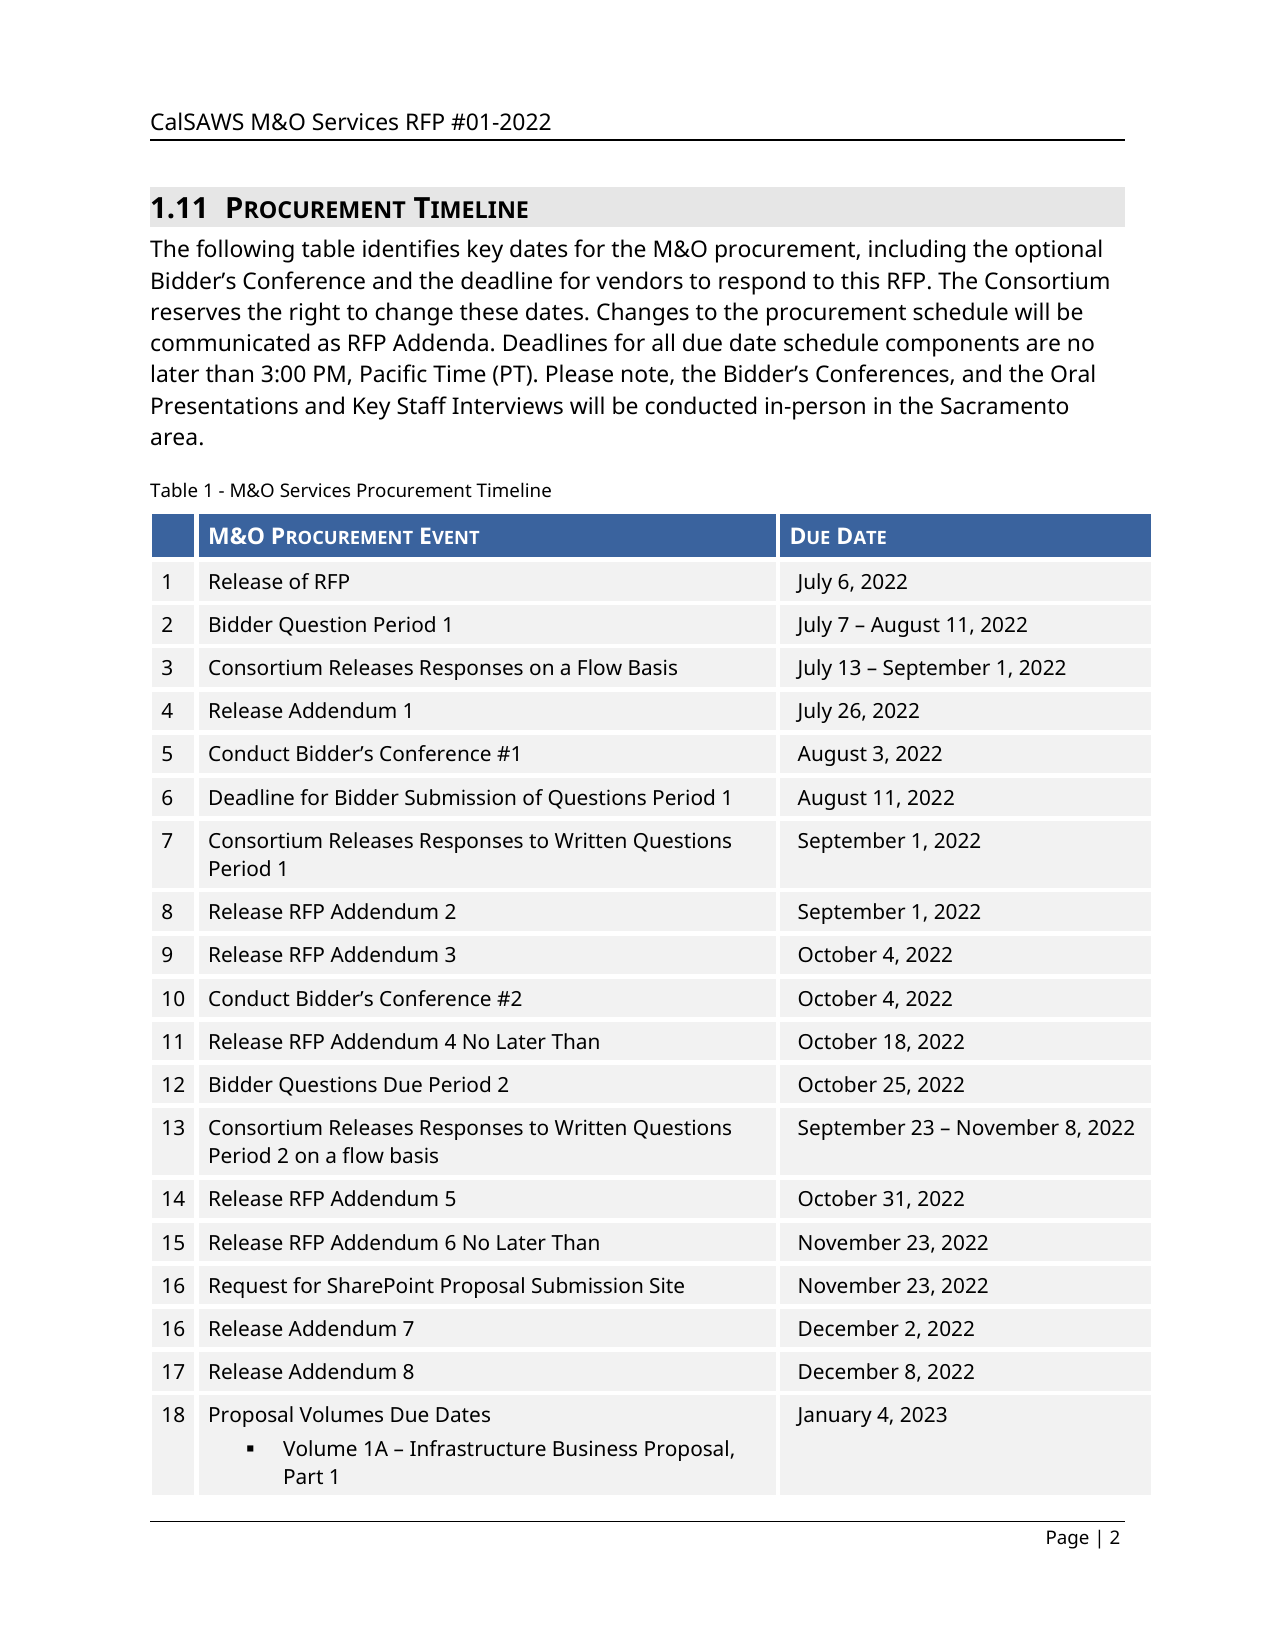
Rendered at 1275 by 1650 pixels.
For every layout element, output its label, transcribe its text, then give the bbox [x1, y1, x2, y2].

table_cell Release of RFP [199, 562, 776, 601]
table_cell 2 [152, 605, 194, 644]
table_cell Release Addendum 1 [199, 692, 776, 730]
table_cell July 6, 2022 [780, 562, 1151, 601]
table_cell 11 [152, 1022, 194, 1060]
table_cell Deadline for Bidder Submission of Questions Period 1 [199, 778, 776, 816]
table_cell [199, 1395, 776, 1495]
table_cell Release RFP Addendum 4 No Later Than [199, 1022, 776, 1060]
text The following table identifies key dates for the M&O procurement, including the optional Bidder’s Conference and the deadline for vendors to respond to this RFP. The Consortium reserves the right to change these dates. Changes to the procurement schedule will be communicated as RFP Addenda. Deadlines for all due date schedule components are no later than 3:00 PM, Pacific Time (PT). Please note, the Bidder’s Conferences, and the Oral Presentations and Key Staff Interviews will be conducted in-person in the Sacramento area. [150, 233, 1125, 452]
table_cell Release RFP Addendum 2 [199, 892, 776, 931]
table_cell December 8, 2022 [780, 1352, 1151, 1391]
table_cell Release RFP Addendum 5 [199, 1180, 776, 1218]
table_cell 12 [152, 1065, 194, 1103]
table_header Due Date [780, 514, 1151, 557]
table_cell September 1, 2022 [780, 821, 1151, 888]
table_cell November 23, 2022 [780, 1266, 1151, 1304]
table_cell Bidder Questions Due Period 2 [199, 1065, 776, 1103]
table_cell September 23 – November 8, 2022 [780, 1108, 1151, 1175]
table_cell 17 [152, 1352, 194, 1391]
table_cell Consortium Releases Responses to Written Questions Period 2 on a flow basis [199, 1108, 776, 1175]
table_cell October 25, 2022 [780, 1065, 1151, 1103]
table_cell 1 [152, 562, 194, 601]
table_cell Release RFP Addendum 3 [199, 936, 776, 974]
table_cell 6 [152, 778, 194, 816]
table_cell 15 [152, 1223, 194, 1261]
table_cell 16 [152, 1309, 194, 1347]
table_cell December 2, 2022 [780, 1309, 1151, 1347]
table_cell Bidder Question Period 1 [199, 605, 776, 644]
table_cell 10 [152, 979, 194, 1017]
table_cell October 4, 2022 [780, 979, 1151, 1017]
table_cell 3 [152, 648, 194, 687]
table_cell Release Addendum 7 [199, 1309, 776, 1347]
table_cell 7 [152, 821, 194, 888]
table_cell August 11, 2022 [780, 778, 1151, 816]
table_cell Release RFP Addendum 6 No Later Than [199, 1223, 776, 1261]
table_cell 4 [152, 692, 194, 730]
table_cell Consortium Releases Responses to Written Questions Period 1 [199, 821, 776, 888]
table_cell October 18, 2022 [780, 1022, 1151, 1060]
table_cell July 13 – September 1, 2022 [780, 648, 1151, 687]
table_cell November 23, 2022 [780, 1223, 1151, 1261]
table_cell 5 [152, 735, 194, 773]
table_cell 14 [152, 1180, 194, 1218]
table_cell Conduct Bidder’s Conference #2 [199, 979, 776, 1017]
table_cell Release Addendum 8 [199, 1352, 776, 1391]
table_cell Consortium Releases Responses on a Flow Basis [199, 648, 776, 687]
table_cell January 4, 2023 [780, 1395, 1151, 1495]
table_cell October 4, 2022 [780, 936, 1151, 974]
table_cell July 7 – August 11, 2022 [780, 605, 1151, 644]
table_cell September 1, 2022 [780, 892, 1151, 931]
table_cell 9 [152, 936, 194, 974]
table_cell 13 [152, 1108, 194, 1175]
table_cell Request for SharePoint Proposal Submission Site [199, 1266, 776, 1304]
table_cell 18 [152, 1395, 194, 1495]
table_header [152, 514, 194, 557]
table_cell 8 [152, 892, 194, 931]
subtitle Procurement Timeline [150, 187, 1125, 227]
table_cell August 3, 2022 [780, 735, 1151, 773]
text Table 1 - M&O Services Procurement Timeline [150, 477, 1125, 503]
table_cell 16 [152, 1266, 194, 1304]
table_header M&O Procurement Event [199, 514, 776, 557]
table_cell Conduct Bidder’s Conference #1 [199, 735, 776, 773]
table_cell October 31, 2022 [780, 1180, 1151, 1218]
table_cell July 26, 2022 [780, 692, 1151, 730]
